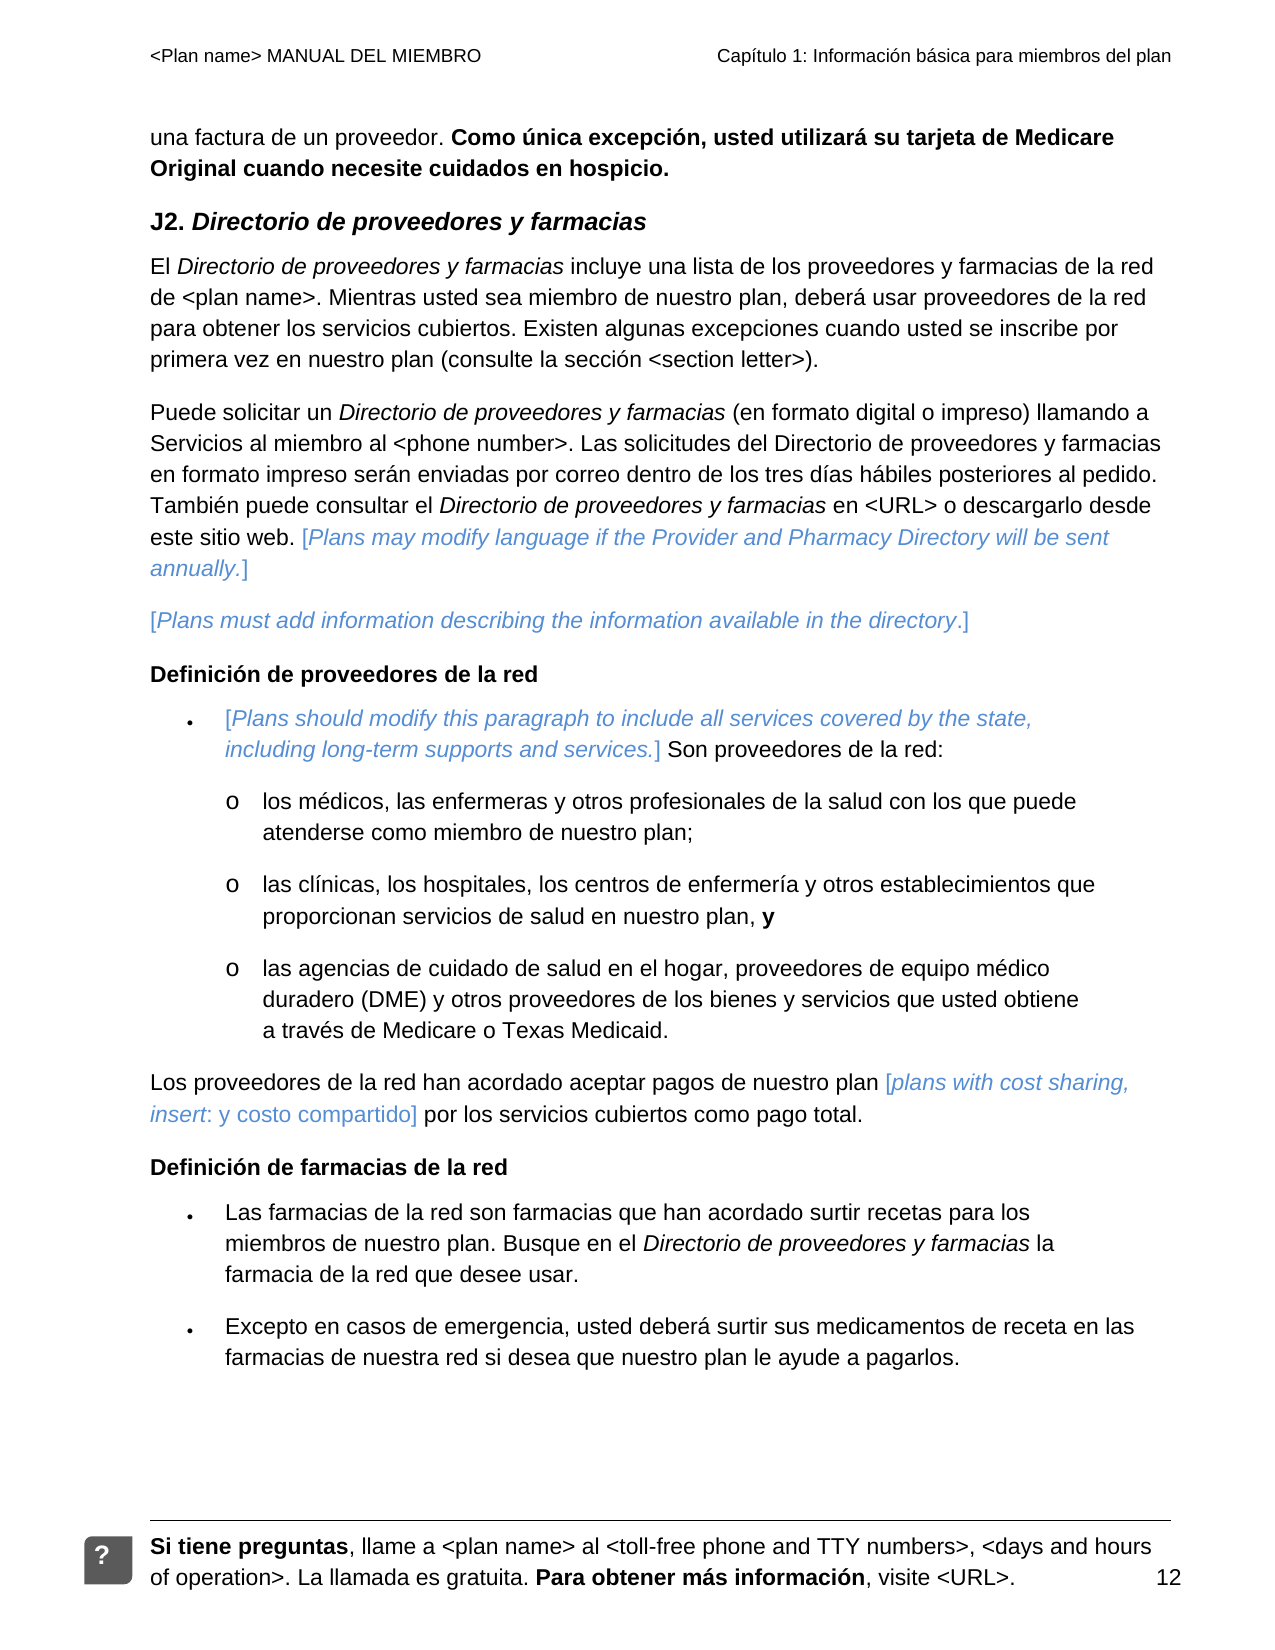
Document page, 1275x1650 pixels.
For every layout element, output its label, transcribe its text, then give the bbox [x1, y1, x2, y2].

list los médicos, las enfermeras y otros profesionales de la salud con los que puede atenderse como miembro de nuestro plan; [225, 784, 1096, 847]
list Las farmacias de la red son farmacias que han acordado surtir recetas para los miembros de nuestro plan. Busque en el Directorio de proveedores y farmacias la farmacia de la red que desee usar. [187, 1195, 1096, 1289]
list Excepto en casos de emergencia, usted deberá surtir sus medicamentos de receta en las farmacias de nuestra red si desea que nuestro plan le ayude a pagarlos. [187, 1309, 1171, 1372]
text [150, 120, 1171, 182]
text [Plans must add information describing the information available in the directory.] [150, 603, 1171, 634]
text Los proveedores de la red han acordado aceptar pagos de nuestro plan [plans with cost sharing, insert: y costo compartido] por los servicios cubiertos como pago total. [150, 1066, 1171, 1128]
text Definición de farmacias de la red [150, 1149, 1096, 1182]
text Puede solicitar un Directorio de proveedores y farmacias (en formato digital o impreso) llamando a Servicios al miembro al <phone number>. Las solicitudes del Directorio de proveedores y farmacias en formato impreso serán enviadas por correo dentro de los tres días hábiles posteriores al pedido. También puede consultar el Directorio de proveedores y farmacias en <URL> o descargarlo desde este sitio web. [Plans may modify language if the Provider and Pharmacy Directory will be sent annually.] [150, 395, 1171, 582]
list [Plans should modify this paragraph to include all services covered by the state, including long-term supports and services.] Son proveedores de la red: [187, 701, 1096, 764]
text Definición de proveedores de la red [150, 655, 1096, 689]
list las clínicas, los hospitales, los centros de enfermería y otros establecimientos que proporcionan servicios de salud en nuestro plan, y [225, 868, 1096, 930]
list las agencias de cuidado de salud en el hogar, proveedores de equipo médico duradero (DME) y otros proveedores de los bienes y servicios que usted obtiene a través de Medicare o Texas Medicaid. [225, 951, 1096, 1045]
text El Directorio de proveedores y farmacias incluye una lista de los proveedores y farmacias de la red de <plan name>. Mientras usted sea miembro de nuestro plan, deberá usar proveedores de la red para obtener los servicios cubiertos. Existen algunas excepciones cuando usted se inscribe por primera vez en nuestro plan (consulte la sección <section letter>). [150, 249, 1171, 374]
subtitle J2. Directorio de proveedores y farmacias [150, 203, 1096, 237]
